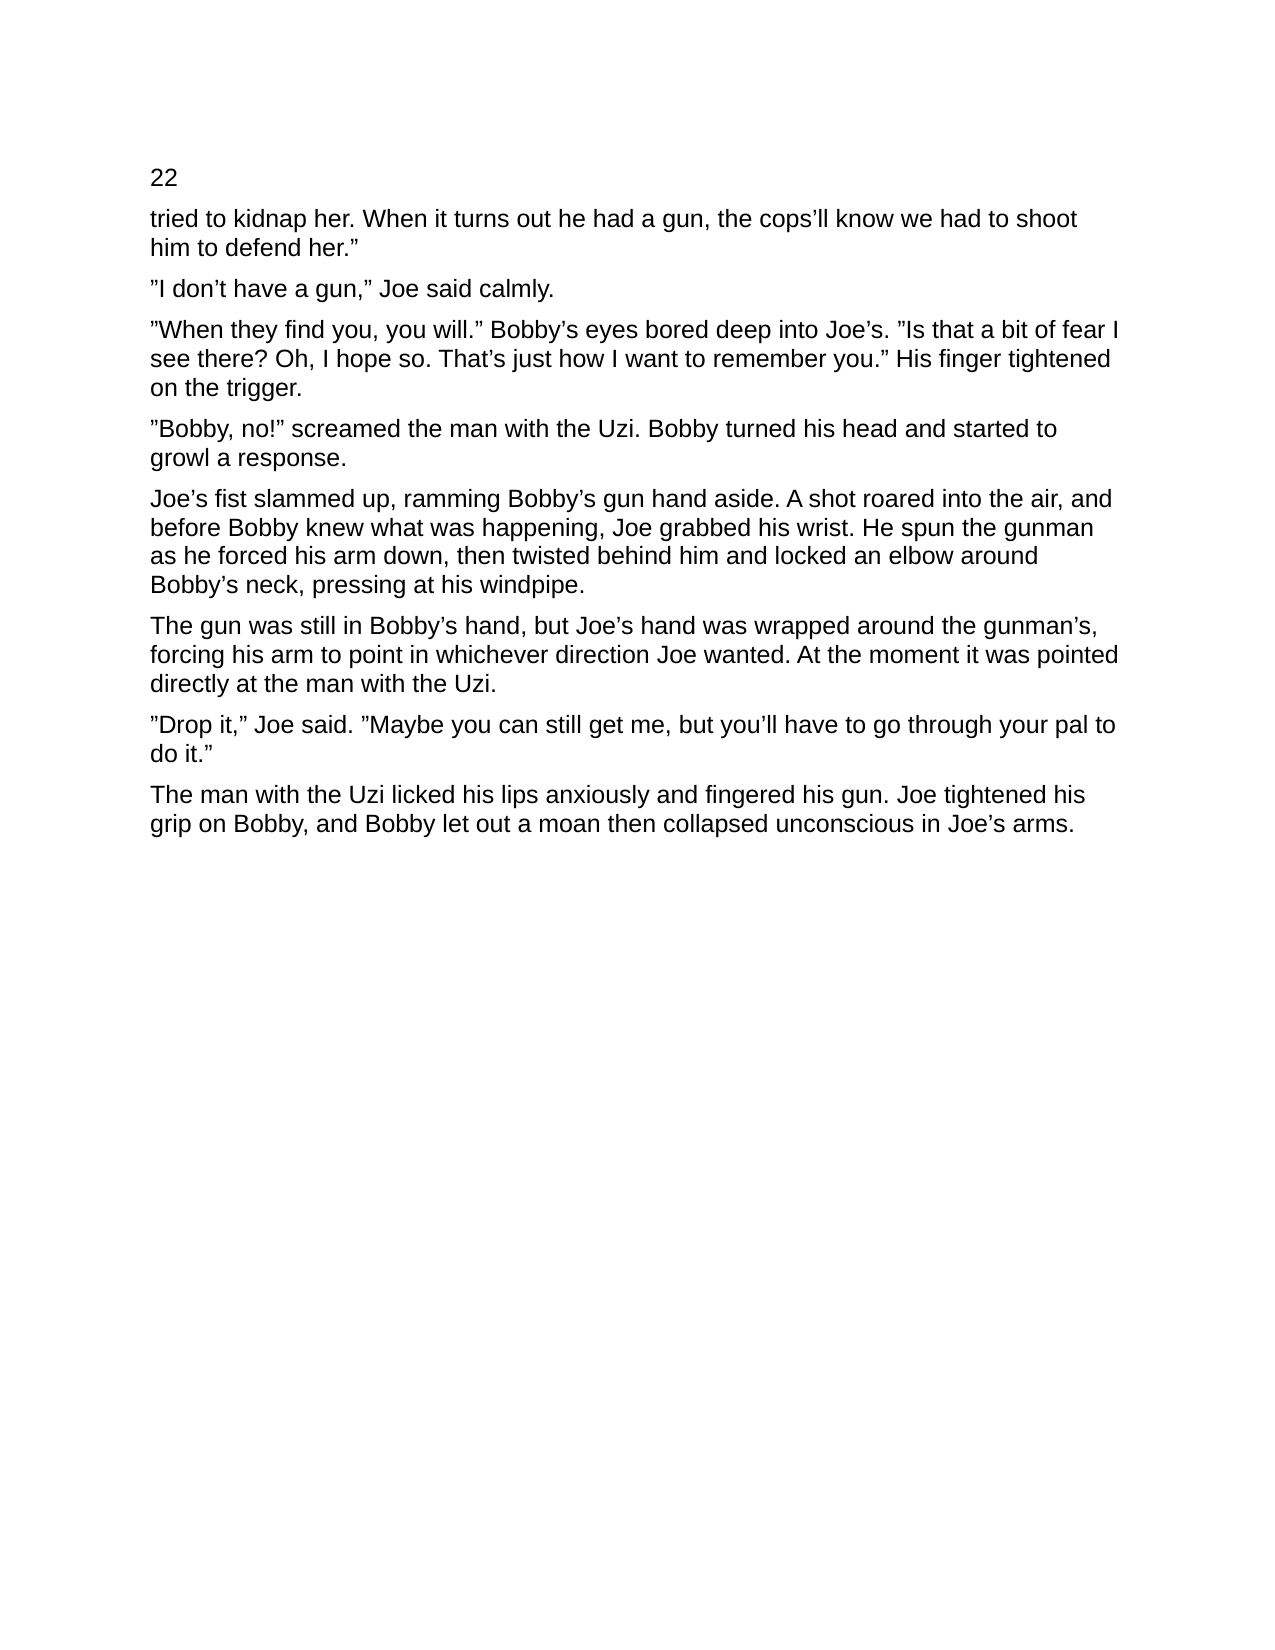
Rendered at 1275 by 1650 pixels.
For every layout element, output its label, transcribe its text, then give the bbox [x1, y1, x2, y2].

text The man with the Uzi licked his lips anxiously and fingered his gun. Joe tightened his grip on Bobby, and Bobby let out a moan then collapsed unconscious in Joe’s arms. [150, 780, 1125, 837]
text ”Bobby, no!” screamed the man with the Uzi. Bobby turned his head and started to growl a response. [150, 414, 1125, 471]
text ”I don’t have a gun,” Joe said calmly. [150, 274, 1125, 302]
text ”When they find you, you will.” Bobby’s eyes bored deep into Joe’s. ”Is that a bit of fear I see there? Oh, I hope so. That’s just how I want to remember you.” His finger tightened on the trigger. [150, 315, 1125, 401]
text 22 [150, 162, 1125, 191]
text tried to kidnap her. When it turns out he had a gun, the cops’ll know we had to shoot him to defend her.” [150, 204, 1125, 261]
text The gun was still in Bobby’s hand, but Joe’s hand was wrapped around the gunman’s, forcing his arm to point in whichever direction Joe wanted. At the moment it was pointed directly at the man with the Uzi. [150, 611, 1125, 697]
text Joe’s fist slammed up, ramming Bobby’s gun hand aside. A shot roared into the air, and before Bobby knew what was happening, Joe grabbed his wrist. He spun the gunman as he forced his arm down, then twisted behind him and locked an elbow around Bobby’s neck, pressing at his windpipe. [150, 484, 1125, 599]
text ”Drop it,” Joe said. ”Maybe you can still get me, but you’ll have to go through your pal to do it.” [150, 710, 1125, 767]
